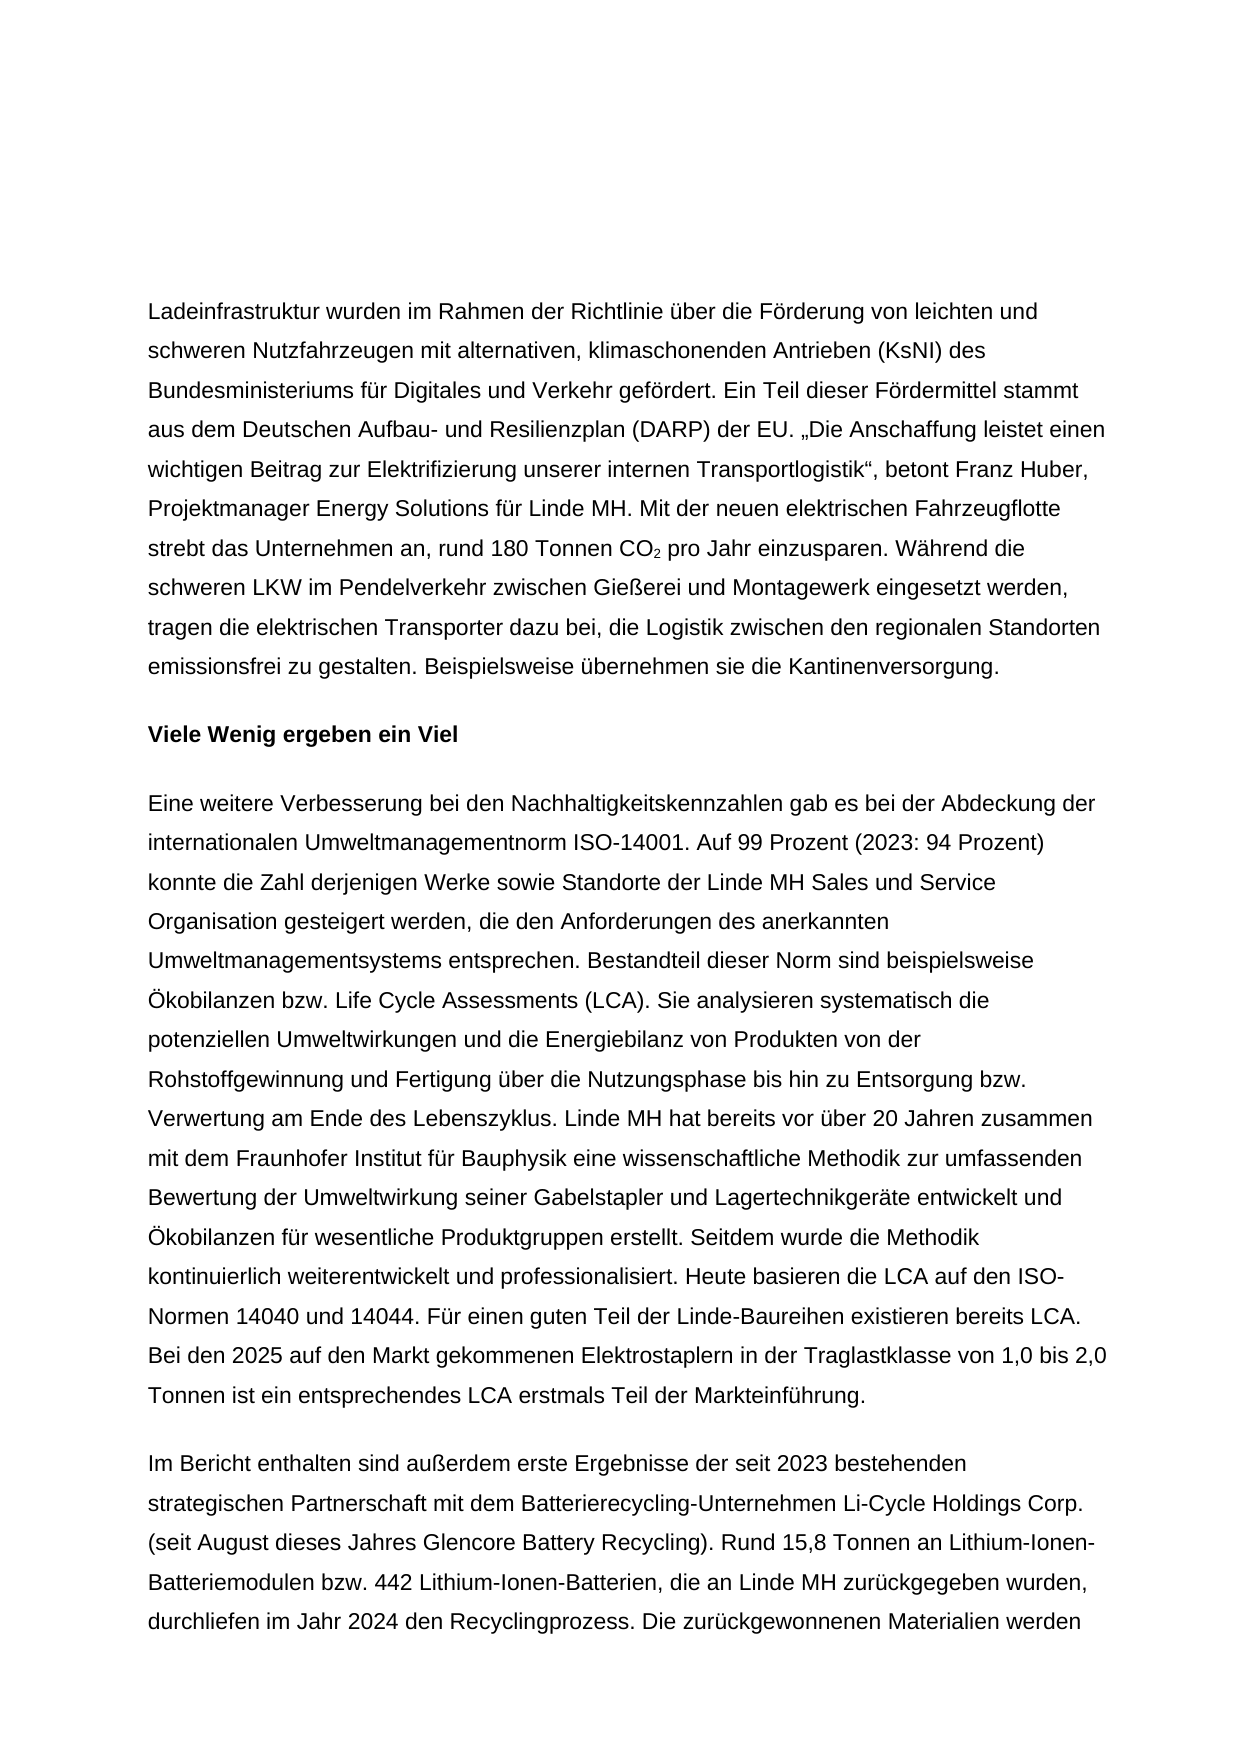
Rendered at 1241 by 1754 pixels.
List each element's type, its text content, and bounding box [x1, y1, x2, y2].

text Eine weitere Verbesserung bei den Nachhaltigkeitskennzahlen gab es bei der Abdeckung der internationalen Umweltmanagementnorm ISO-14001. Auf 99 Prozent (2023: 94 Prozent) konnte die Zahl derjenigen Werke sowie Standorte der Linde MH Sales und Service Organisation gesteigert werden, die den Anforderungen des anerkannten Umweltmanagementsystems entsprechen. Bestandteil dieser Norm sind beispielsweise Ökobilanzen bzw. Life Cycle Assessments (LCA). Sie analysieren systematisch die potenziellen Umweltwirkungen und die Energiebilanz von Produkten von der Rohstoffgewinnung und Fertigung über die Nutzungsphase bis hin zu Entsorgung bzw. Verwertung am Ende des Lebenszyklus. Linde MH hat bereits vor über 20 Jahren zusammen mit dem Fraunhofer Institut für Bauphysik eine wissenschaftliche Methodik zur umfassenden Bewertung der Umweltwirkung seiner Gabelstapler und Lagertechnikgeräte entwickelt und Ökobilanzen für wesentliche Produktgruppen erstellt. Seitdem wurde die Methodik kontinuierlich weiterentwickelt und professionalisiert. Heute basieren die LCA auf den ISO-Normen 14040 und 14044. Für einen guten Teil der Linde-Baureihen existieren bereits LCA. Bei den 2025 auf den Markt gekommenen Elektrostaplern in der Traglastklasse von 1,0 bis 2,0 Tonnen ist ein entsprechendes LCA erstmals Teil der Markteinführung. [148, 789, 1108, 1408]
text Viele Wenig ergeben ein Viel [148, 721, 1108, 748]
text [148, 298, 1108, 679]
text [148, 1450, 1108, 1634]
